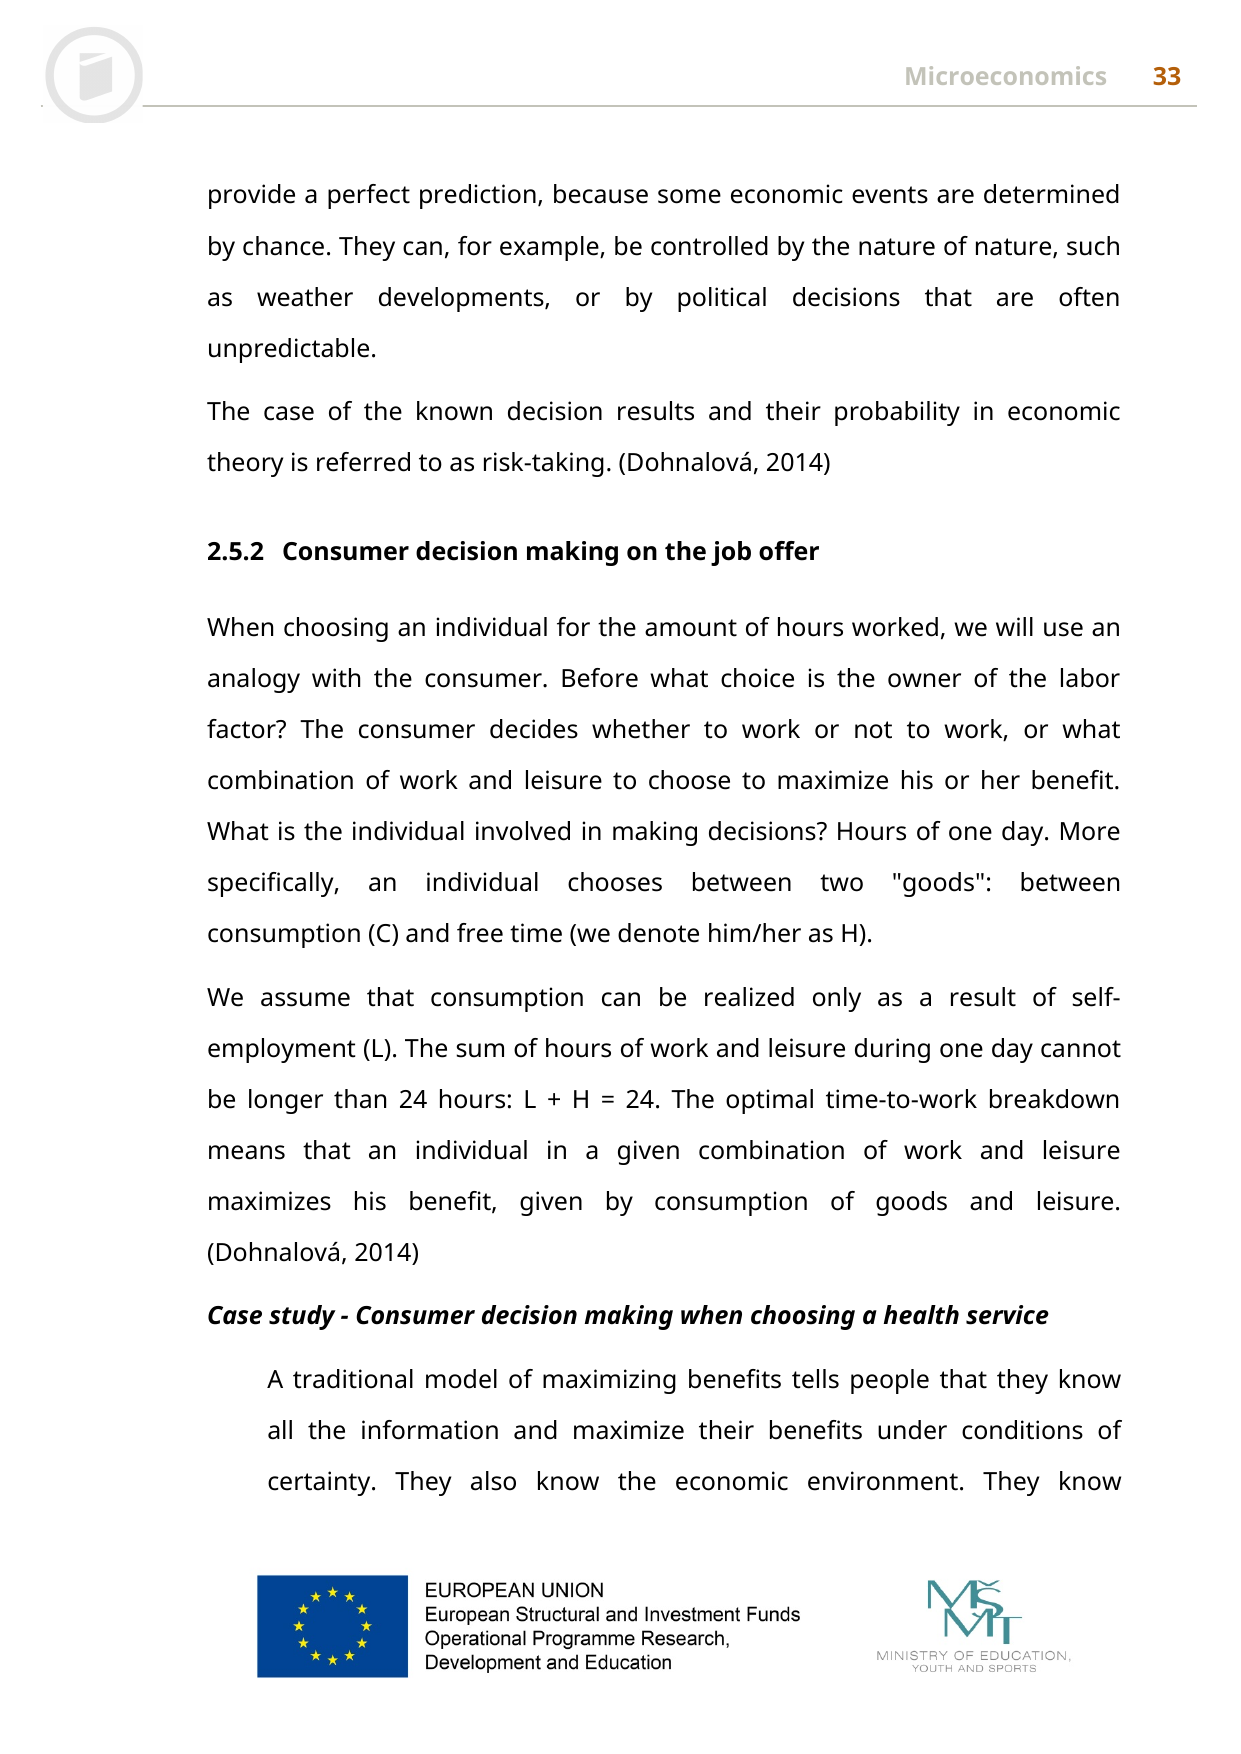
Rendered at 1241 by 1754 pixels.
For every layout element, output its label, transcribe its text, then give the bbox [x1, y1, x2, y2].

text When choosing an individual for the amount of hours worked, we will use an analogy with the consumer. Before what choice is the owner of the labor factor? The consumer decides whether to work or not to work, or what combination of work and leisure to choose to maximize his or her benefit. What is the individual involved in making decisions? Hours of one day. More specifically, an individual chooses between two "goods": between consumption (C) and free time (we denote him/her as H). [207, 609, 1122, 950]
text Case study - Consumer decision making when choosing a health service [207, 1298, 1122, 1332]
subtitle Consumer decision making on the job offer [207, 533, 1122, 567]
text The case of the known decision results and their probability in economic theory is referred to as risk-taking. (Dohnalová, 2014) [207, 394, 1122, 479]
picture [206, 1524, 1121, 1728]
text We assume that consumption can be realized only as a result of self-employment (L). The sum of hours of work and leisure during one day cannot be longer than 24 hours: L + H = 24. The optimal time-to-work breakdown means that an individual in a given combination of work and leisure maximizes his benefit, given by consumption of goods and leisure. (Dohnalová, 2014) [207, 979, 1122, 1268]
